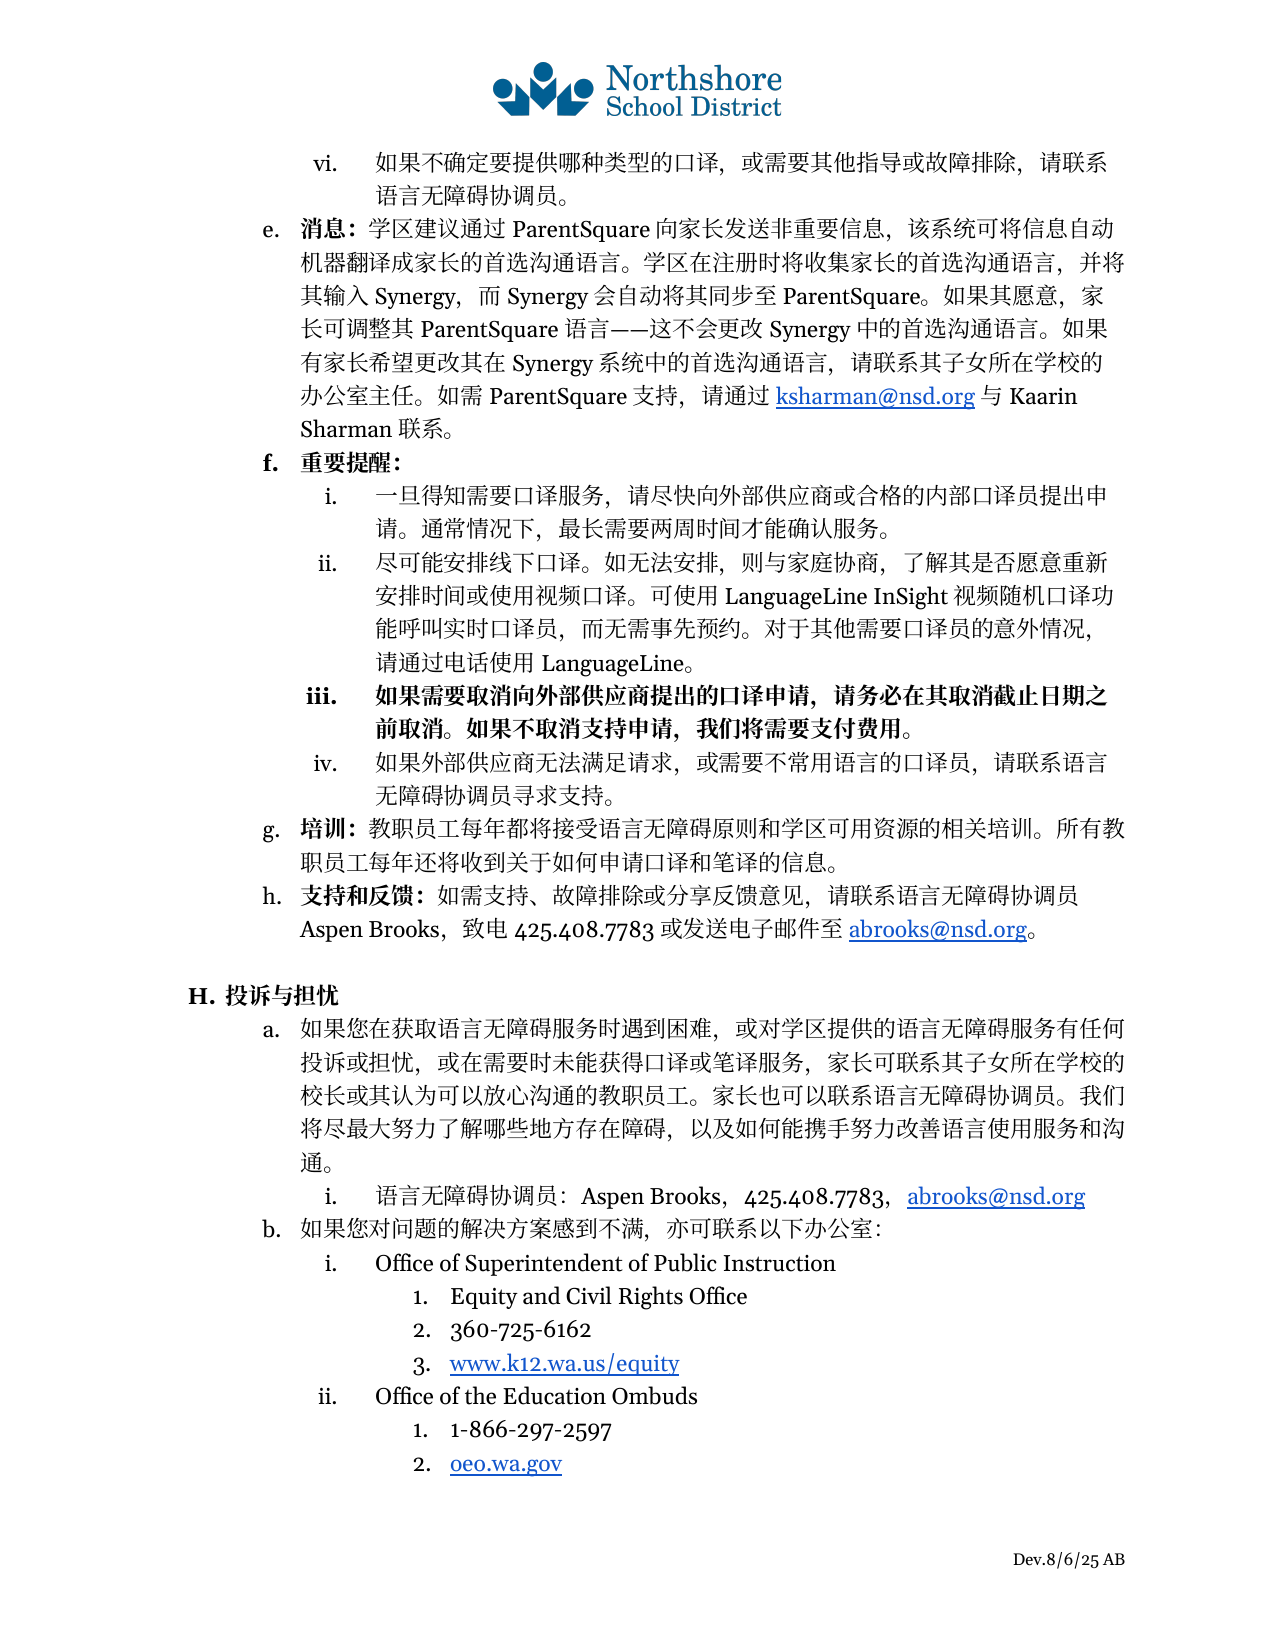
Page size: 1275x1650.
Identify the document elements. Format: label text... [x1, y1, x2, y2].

list Office of the Education Ombuds [337, 1383, 1125, 1412]
list 如果需要取消向外部供应商提出的口译申请，请务必在其取消截止日期之前取消。如果不取消支持申请，我们将需要支付费用。 [337, 683, 1125, 746]
list oeo.wa.gov [412, 1450, 1125, 1479]
list 语言无障碍协调员：Aspen Brooks，425.408.7783，abrooks@nsd.org [337, 1183, 1125, 1212]
list 如果外部供应商无法满足请求，或需要不常用语言的口译员，请联系语言无障碍协调员寻求支持。 [337, 750, 1125, 812]
list 尽可能安排线下口译。如无法安排，则与家庭协商，了解其是否愿意重新安排时间或使用视频口译。可使用 LanguageLine InSight 视频随机口译功能呼叫实时口译员，而无需事先预约。对于其他需要口译员的意外情况，请通过电话使用 LanguageLine。 [337, 550, 1125, 679]
list 重要提醒： [262, 450, 1125, 479]
list Equity and Civil Rights Office [412, 1283, 1125, 1312]
list 培训：教职员工每年都将接受语言无障碍原则和学区可用资源的相关培训。所有教职员工每年还将收到关于如何申请口译和笔译的信息。 [262, 817, 1125, 879]
list www.k12.wa.us/equity [412, 1350, 1125, 1379]
list 投诉与担忧 [187, 983, 1125, 1012]
list 360-725-6162 [412, 1317, 1125, 1346]
list 1-866-297-2597 [412, 1417, 1125, 1446]
list 支持和反馈：如需支持、故障排除或分享反馈意见，请联系语言无障碍协调员 Aspen Brooks，致电 425.408.7783 或发送电子邮件至 abrooks@nsd.org。 [262, 883, 1125, 946]
list 消息：学区建议通过 ParentSquare 向家长发送非重要信息，该系统可将信息自动机器翻译成家长的首选沟通语言。学区在注册时将收集家长的首选沟通语言，并将其输入 Synergy，而 Synergy 会自动将其同步至 ParentSquare。如果其愿意，家长可调整其 ParentSquare 语言——这不会更改 Synergy 中的首选沟通语言。如果有家长希望更改其在 Synergy 系统中的首选沟通语言，请联系其子女所在学校的办公室主任。如需 ParentSquare 支持，请通过 ksharman@nsd.org 与 Kaarin Sharman 联系。 [262, 217, 1125, 446]
list Office of Superintendent of Public Instruction [337, 1250, 1125, 1279]
list 如果不确定要提供哪种类型的口译，或需要其他指导或故障排除，请联系语言无障碍协调员。 [337, 150, 1125, 212]
list 一旦得知需要口译服务，请尽快向外部供应商或合格的内部口译员提出申请。通常情况下，最长需要两周时间才能确认服务。 [337, 483, 1125, 546]
list 如果您在获取语言无障碍服务时遇到困难，或对学区提供的语言无障碍服务有任何投诉或担忧，或在需要时未能获得口译或笔译服务，家长可联系其子女所在学校的校长或其认为可以放心沟通的教职员工。家长也可以联系语言无障碍协调员。我们将尽最大努力了解哪些地方存在障碍，以及如何能携手努力改善语言使用服务和沟通。 [262, 1017, 1125, 1179]
picture [493, 62, 782, 116]
list 如果您对问题的解决方案感到不满，亦可联系以下办公室： [262, 1217, 1125, 1246]
